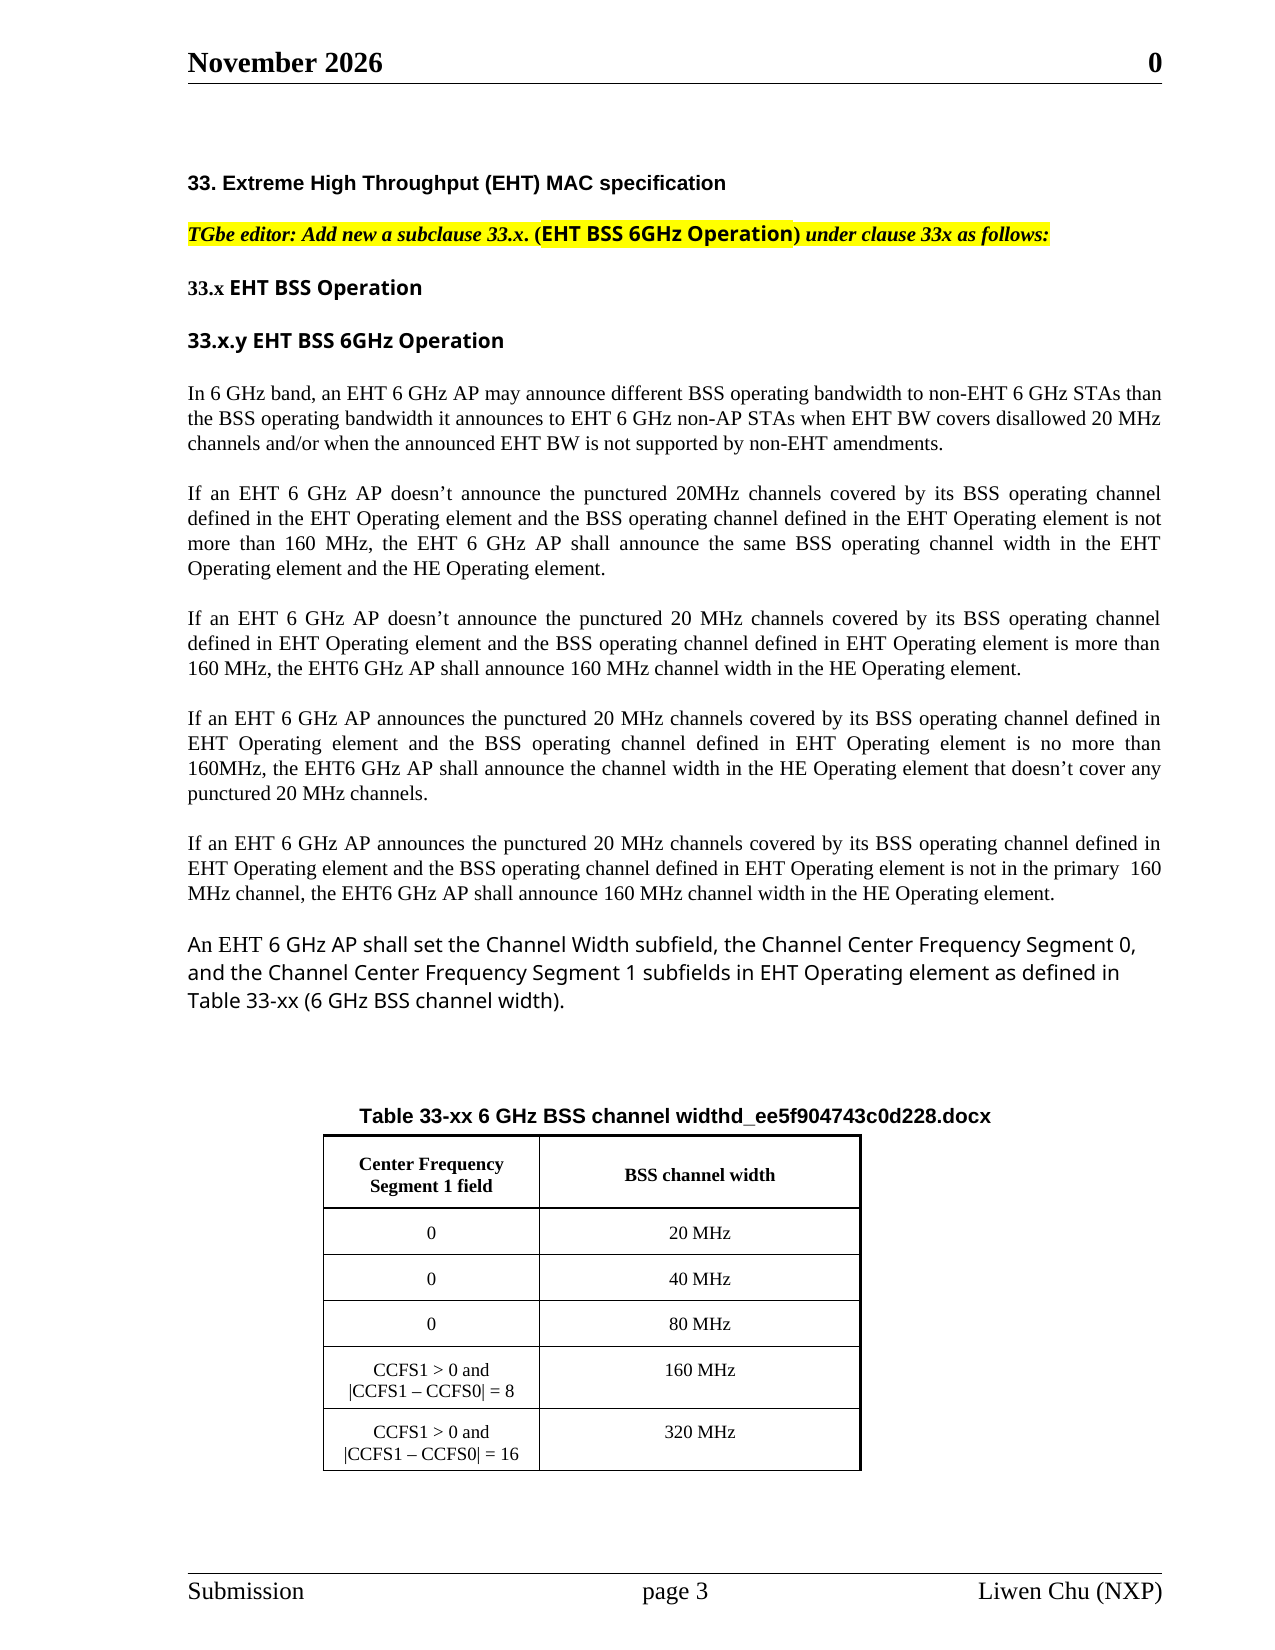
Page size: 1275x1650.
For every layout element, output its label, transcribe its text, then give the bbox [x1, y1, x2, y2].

table_cell 0 [324, 1255, 539, 1300]
table_cell Center Frequency Segment 1 field [324, 1137, 539, 1207]
table_cell 80 MHz [540, 1301, 859, 1346]
table_cell 0 [324, 1301, 539, 1346]
table_header Table 33-xx 6 GHz BSS channel width [323, 1090, 1027, 1134]
text TGbe editor: Add new a subclause 33.x. (EHT BSS 6GHz Operation) under clause 33x as follows: [187, 219, 1162, 248]
text 33.x EHT BSS Operation [187, 273, 1162, 301]
text If an EHT 6 GHz AP doesn’t announce the punctured 20MHz channels covered by its BSS operating channel defined in the EHT Operating element and the BSS operating channel defined in the EHT Operating element is not more than 160 MHz, the EHT 6 GHz AP shall announce the same BSS operating channel width in the EHT Operating element and the HE Operating element. [187, 480, 1162, 580]
text In 6 GHz band, an EHT 6 GHz AP may announce different BSS operating bandwidth to non-EHT 6 GHz STAs than the BSS operating bandwidth it announces to EHT 6 GHz non-AP STAs when EHT BW covers disallowed 20 MHz channels and/or when the announced EHT BW is not supported by non-EHT amendments. [187, 380, 1162, 455]
text If an EHT 6 GHz AP announces the punctured 20 MHz channels covered by its BSS operating channel defined in EHT Operating element and the BSS operating channel defined in EHT Operating element is not in the primary 160 MHz channel, the EHT6 GHz AP shall announce 160 MHz channel width in the HE Operating element. [187, 830, 1162, 905]
text 33. Extreme High Throughput (EHT) MAC specification [187, 169, 1162, 194]
table_cell 0 [324, 1209, 539, 1254]
text If an EHT 6 GHz AP doesn’t announce the punctured 20 MHz channels covered by its BSS operating channel defined in EHT Operating element and the BSS operating channel defined in EHT Operating element is more than 160 MHz, the EHT6 GHz AP shall announce 160 MHz channel width in the HE Operating element. [187, 605, 1162, 680]
table_cell BSS channel width [540, 1137, 859, 1207]
text If an EHT 6 GHz AP announces the punctured 20 MHz channels covered by its BSS operating channel defined in EHT Operating element and the BSS operating channel defined in EHT Operating element is no more than 160MHz, the EHT6 GHz AP shall announce the channel width in the HE Operating element that doesn’t cover any punctured 20 MHz channels. [187, 705, 1162, 805]
table_cell 40 MHz [540, 1255, 859, 1300]
table_cell 320 MHz [540, 1409, 859, 1470]
table_cell CCFS1 > 0 and |CCFS1 – CCFS0| = 16 [324, 1409, 539, 1470]
table_cell 160 MHz [540, 1347, 859, 1408]
text 33.x.y EHT BSS 6GHz Operation [187, 326, 1162, 355]
table_cell CCFS1 > 0 and |CCFS1 – CCFS0| = 8 [324, 1347, 539, 1408]
text An EHT 6 GHz AP shall set the Channel Width subfield, the Channel Center Frequency Segment 0, and the Channel Center Frequency Segment 1 subfields in EHT Operating element as defined in Table 33-xx (6 GHz BSS channel width). [187, 930, 1162, 1015]
table_cell 20 MHz [540, 1209, 859, 1254]
